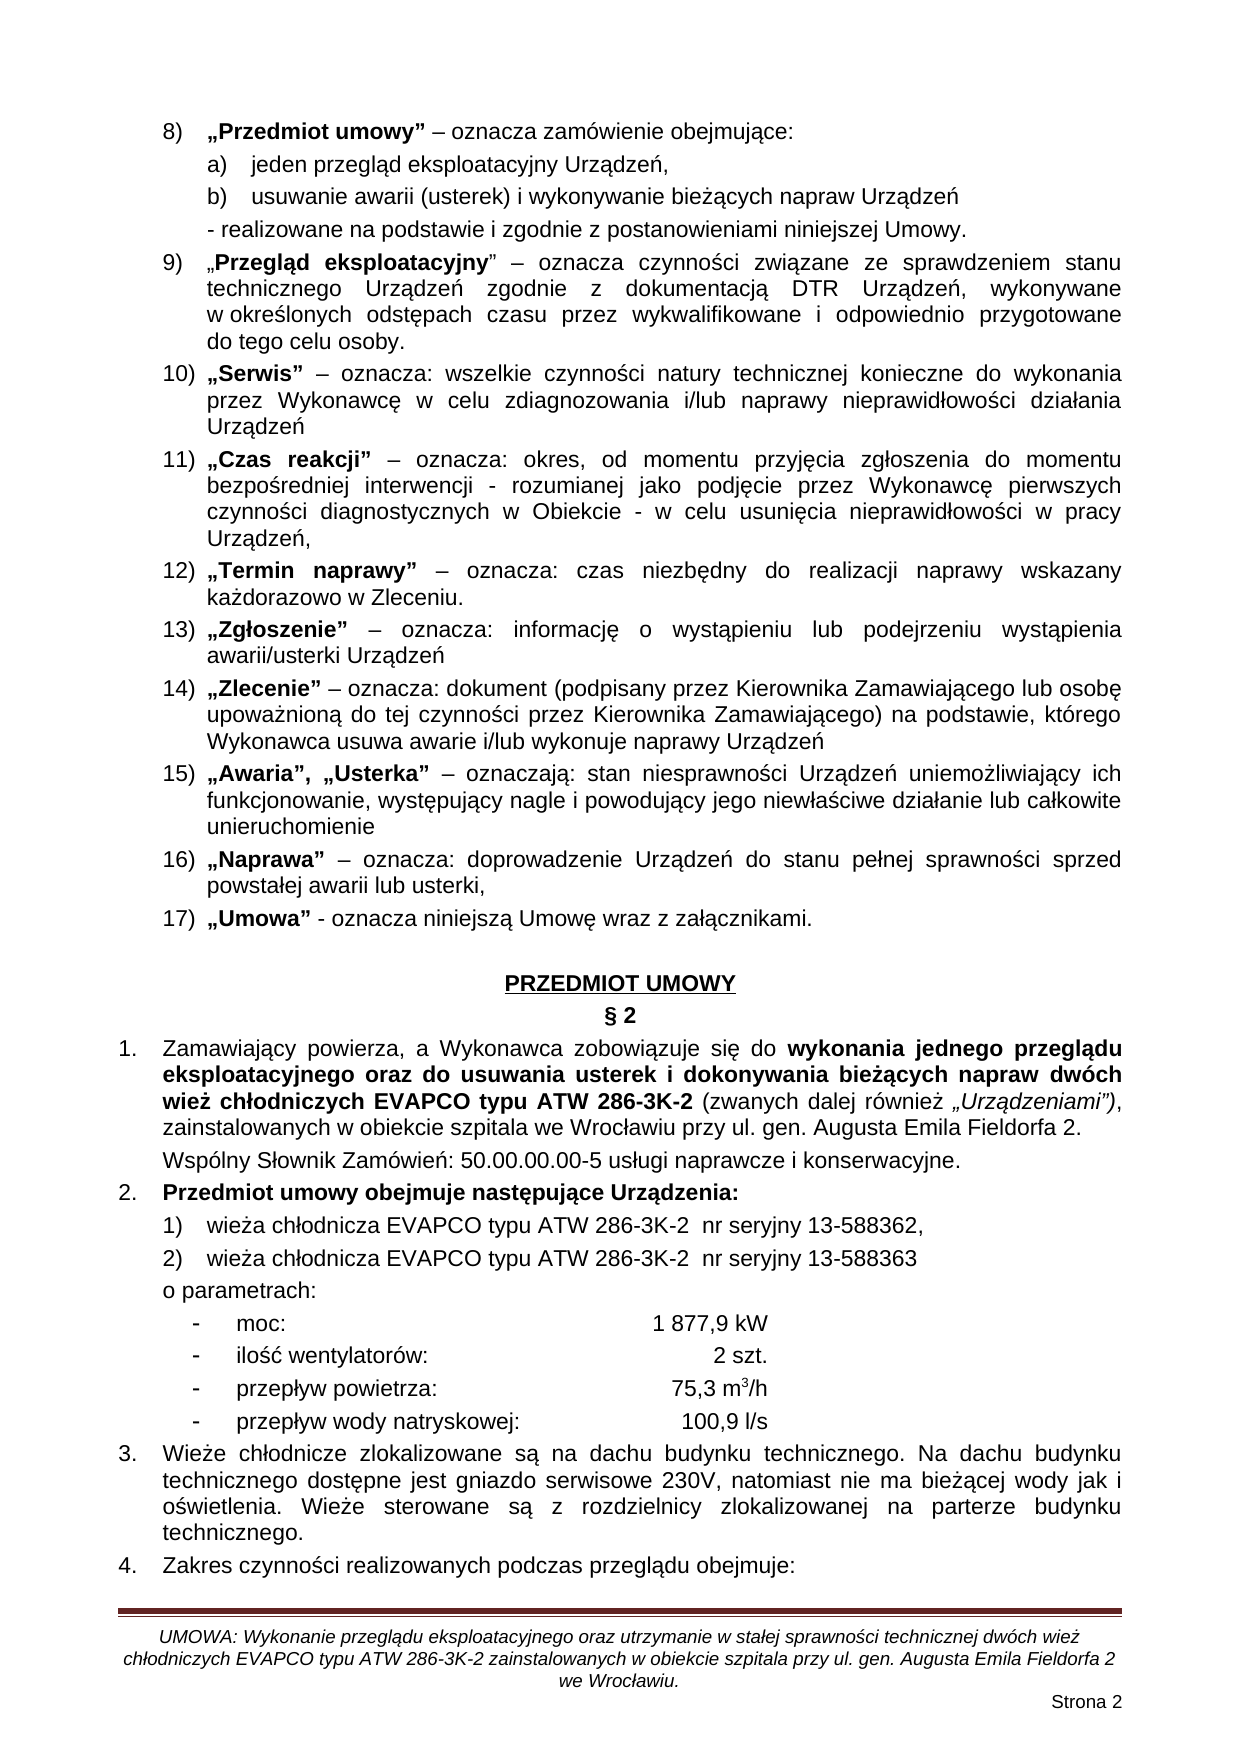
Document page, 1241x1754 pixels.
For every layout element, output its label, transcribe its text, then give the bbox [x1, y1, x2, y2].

list Zakres czynności realizowanych podczas przeglądu obejmuje: [118, 1552, 1122, 1578]
subtitle § 2 [118, 1002, 1122, 1029]
list wieża chłodnicza EVAPCO typu ATW 286-3K-2 nr seryjny 13-588362, [162, 1212, 1122, 1238]
list Wieże chłodnicze zlokalizowane są na dachu budynku technicznego. Na dachu budynku technicznego dostępne jest gniazdo serwisowe 230V, natomiast nie ma bieżącej wody jak i oświetlenia. Wieże sterowane są z rozdzielnicy zlokalizowanej na parterze budynku technicznego. [118, 1440, 1122, 1546]
text Wspólny Słownik Zamówień: 50.00.00.00-5 usługi naprawcze i konserwacyjne. [162, 1147, 1122, 1173]
list „Naprawa” – oznacza: doprowadzenie Urządzeń do stanu pełnej sprawności sprzed powstałej awarii lub usterki, [162, 846, 1122, 898]
list moc: 1 877,9 kW [192, 1310, 1122, 1336]
list „Zlecenie” – oznacza: dokument (podpisany przez Kierownika Zamawiającego lub osobę upoważnioną do tej czynności przez Kierownika Zamawiającego) na podstawie, którego Wykonawca usuwa awarie i/lub wykonuje naprawy Urządzeń [162, 675, 1122, 754]
list Zamawiający powierza, a Wykonawca zobowiązuje się do wykonania jednego przeglądu eksploatacyjnego oraz do usuwania usterek i dokonywania bieżących napraw dwóch wież chłodniczych EVAPCO typu ATW 286-3K-2 (zwanych dalej również „Urządzeniami”), zainstalowanych w obiekcie szpitala we Wrocławiu przy ul. gen. Augusta Emila Fieldorfa 2. [118, 1035, 1122, 1141]
list „Termin naprawy” – oznacza: czas niezbędny do realizacji naprawy wskazany każdorazowo w Zleceniu. [162, 557, 1122, 610]
list wieża chłodnicza EVAPCO typu ATW 286-3K-2 nr seryjny 13-588363 [162, 1244, 1122, 1271]
list jeden przegląd eksploatacyjny Urządzeń, [207, 151, 1122, 177]
list przepływ wody natryskowej: 100,9 l/s [192, 1408, 1122, 1434]
text - realizowane na podstawie i zgodnie z postanowieniami niniejszej Umowy. [133, 216, 1122, 242]
list przepływ powietrza: 75,3 m3/h [192, 1375, 1122, 1401]
list „Przedmiot umowy” – oznacza zamówienie obejmujące: [162, 118, 1122, 144]
list „Serwis” – oznacza: wszelkie czynności natury technicznej konieczne do wykonania przez Wykonawcę w celu zdiagnozowania i/lub naprawy nieprawidłowości działania Urządzeń [162, 360, 1122, 439]
list usuwanie awarii (usterek) i wykonywanie bieżących napraw Urządzeń [207, 183, 1122, 210]
list ilość wentylatorów: 2 szt. [192, 1342, 1122, 1369]
list „Umowa” - oznacza niniejszą Umowę wraz z załącznikami. [162, 905, 1122, 931]
text o parametrach: [162, 1277, 1122, 1303]
list „Przegląd eksploatacyjny” – oznacza czynności związane ze sprawdzeniem stanu technicznego Urządzeń zgodnie z dokumentacją DTR Urządzeń, wykonywane w określonych odstępach czasu przez wykwalifikowane i odpowiednio przygotowane do tego celu osoby. [162, 248, 1122, 354]
list „Zgłoszenie” – oznacza: informację o wystąpieniu lub podejrzeniu wystąpienia awarii/usterki Urządzeń [162, 616, 1122, 669]
list „Awaria”, „Usterka” – oznaczają: stan niesprawności Urządzeń uniemożliwiający ich funkcjonowanie, występujący nagle i powodujący jego niewłaściwe działanie lub całkowite unieruchomienie [162, 760, 1122, 839]
list „Czas reakcji” – oznacza: okres, od momentu przyjęcia zgłoszenia do momentu bezpośredniej interwencji - rozumianej jako podjęcie przez Wykonawcę pierwszych czynności diagnostycznych w Obiekcie - w celu usunięcia nieprawidłowości w pracy Urządzeń, [162, 446, 1122, 551]
subtitle PRZEDMIOT UMOWY [118, 970, 1122, 996]
list Przedmiot umowy obejmuje następujące Urządzenia: [118, 1179, 1122, 1206]
